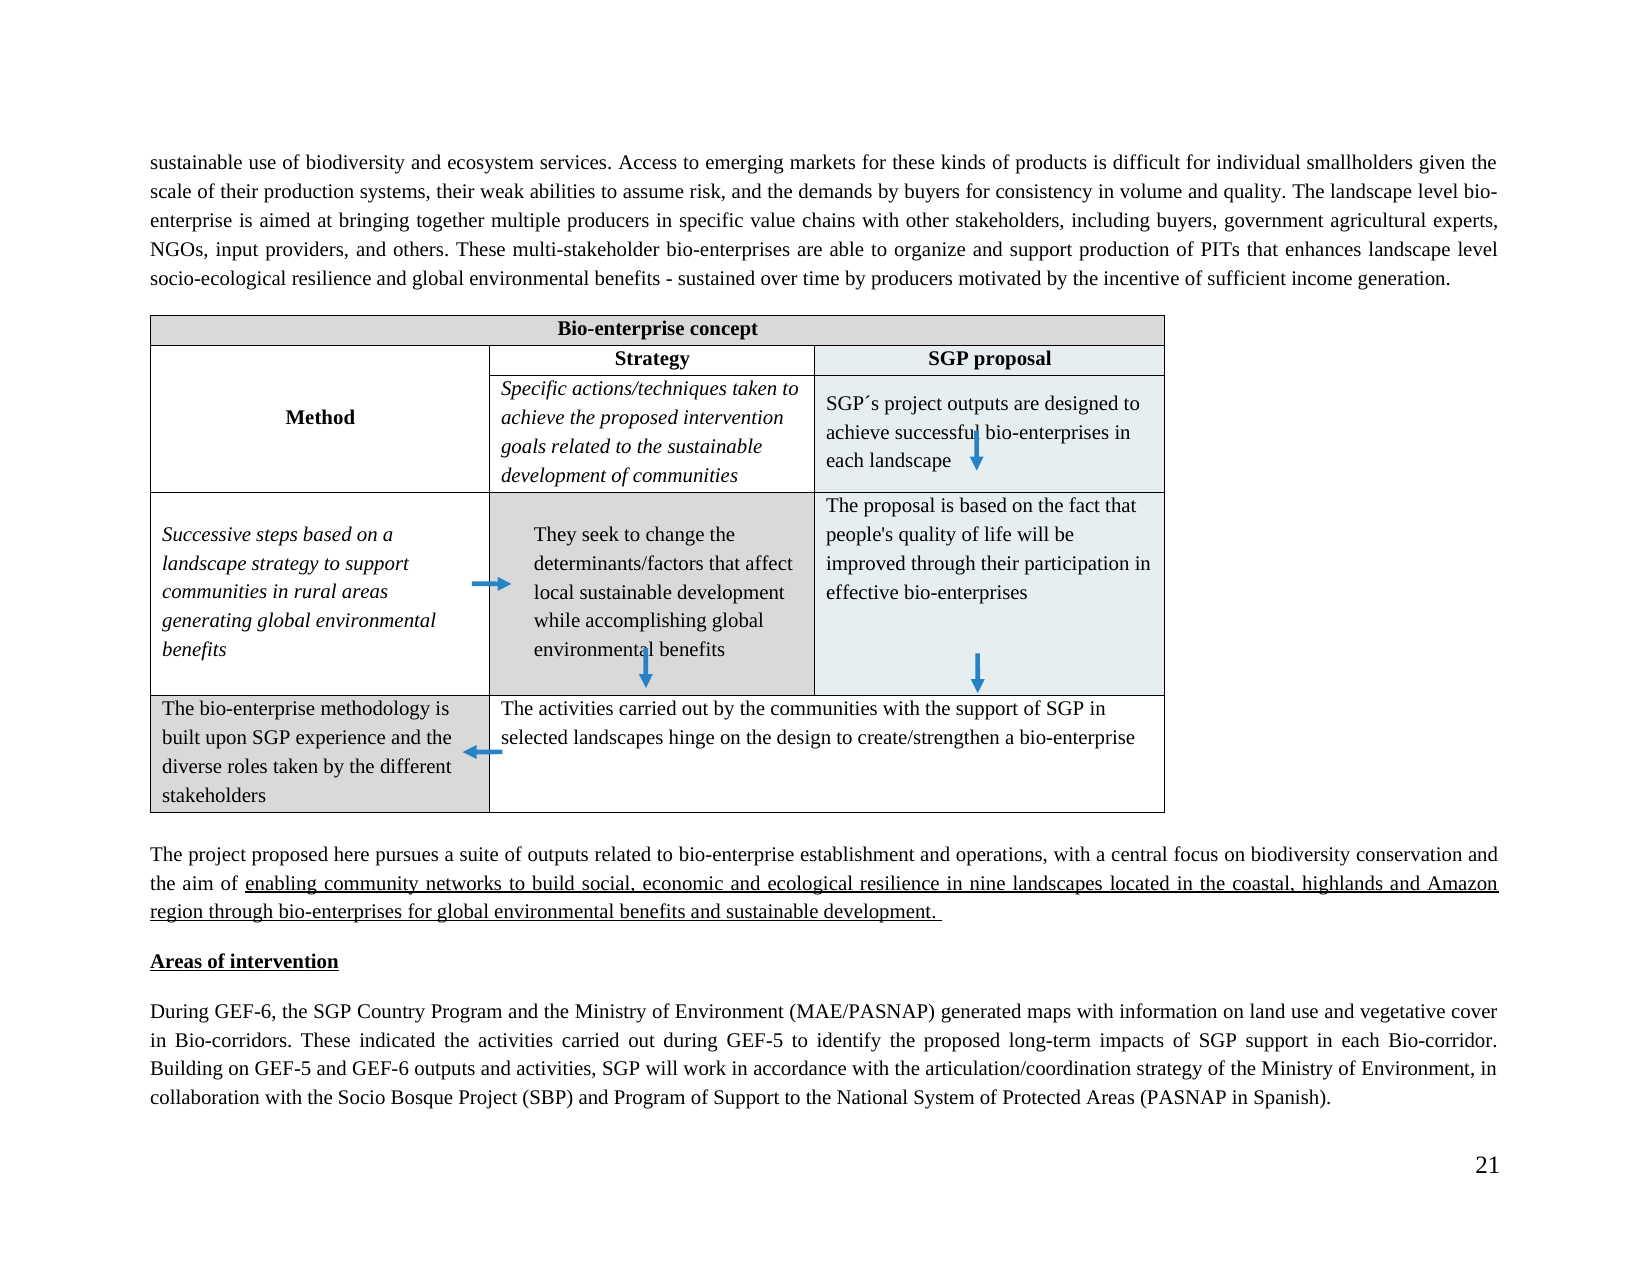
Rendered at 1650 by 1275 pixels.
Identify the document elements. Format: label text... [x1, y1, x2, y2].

table_cell SGP proposal [815, 346, 1164, 375]
table_cell The activities carried out by the communities with the support of SGP in selected landscapes hinge on the design to create/strengthen a bio-enterprise [490, 696, 1164, 812]
text During GEF-6, the SGP Country Program and the Ministry of Environment (MAE/PASNAP) generated maps with information on land use and vegetative cover in Bio-corridors. These indicated the activities carried out during GEF-5 to identify the proposed long-term impacts of SGP support in each Bio-corridor. Building on GEF-5 and GEF-6 outputs and activities, SGP will work in accordance with the articulation/coordination strategy of the Ministry of Environment, in collaboration with the Socio Bosque Project (SBP) and Program of Support to the National System of Protected Areas (PASNAP in Spanish). [150, 999, 1500, 1109]
table_cell Successive steps based on a landscape strategy to support communities in rural areas generating global environmental benefits [151, 493, 489, 695]
text The project proposed here pursues a suite of outputs related to bio-enterprise establishment and operations, with a central focus on biodiversity conservation and the aim of enabling community networks to build social, economic and ecological resilience in nine landscapes located in the coastal, highlands and Amazon region through bio-enterprises for global environmental benefits and sustainable development. [150, 842, 1500, 923]
table_cell SGP´s project outputs are designed to achieve successful bio-enterprises in each landscape [815, 376, 1164, 492]
table_cell Strategy [490, 346, 814, 375]
table_header Bio-enterprise concept [151, 316, 1164, 345]
table_cell Specific actions/techniques taken to achieve the proposed intervention goals related to the sustainable development of communities [490, 376, 814, 492]
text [150, 150, 1500, 289]
table_cell Method [151, 346, 489, 492]
text Areas of intervention [150, 949, 1500, 973]
table_cell They seek to change the determinants/factors that affect local sustainable development while accomplishing global environmental benefits [490, 493, 814, 695]
table_cell The proposal is based on the fact that people's quality of life will be improved through their participation in effective bio-enterprises [815, 493, 1164, 695]
table_cell The bio-enterprise methodology is built upon SGP experience and the diverse roles taken by the different stakeholders [151, 696, 489, 812]
